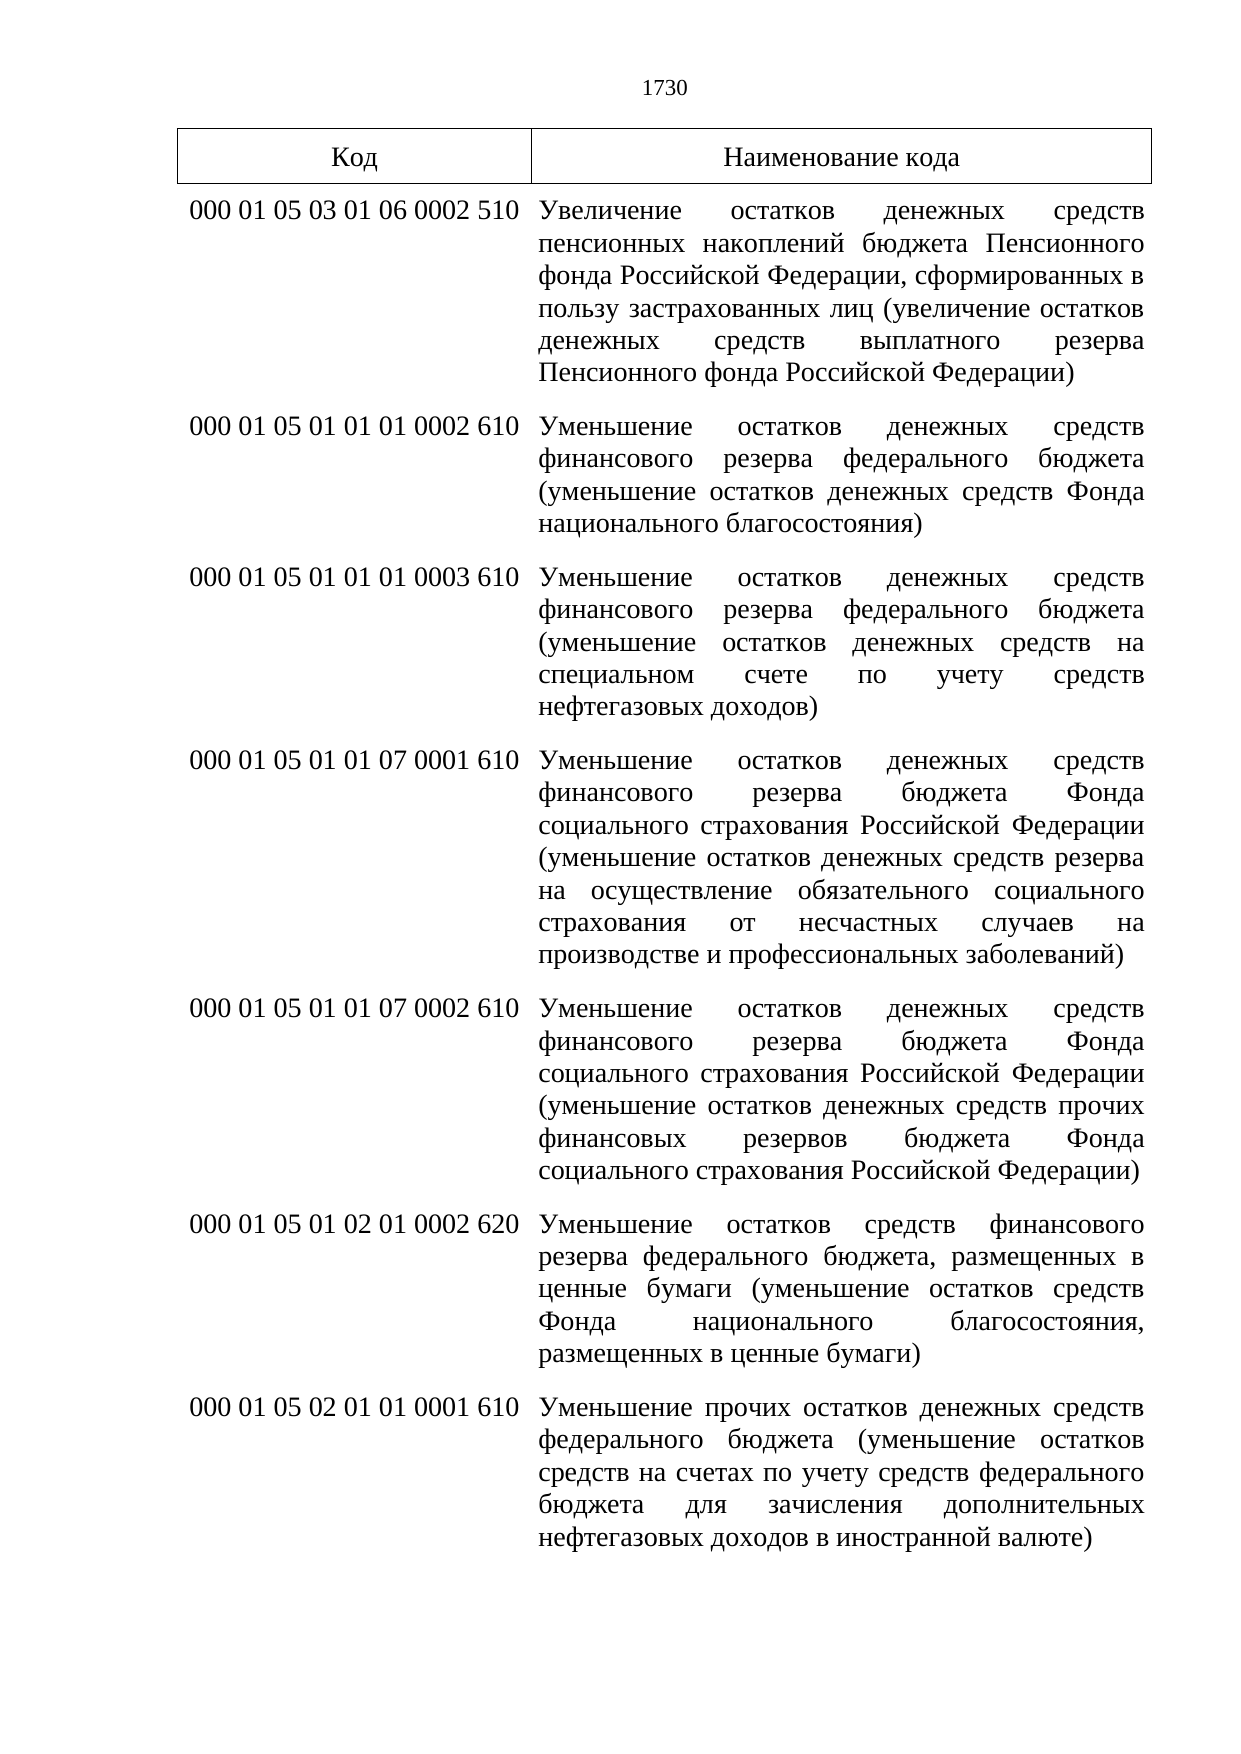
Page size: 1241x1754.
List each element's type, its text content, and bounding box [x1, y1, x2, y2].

table_cell 000 01 05 01 01 01 0003 610 [177, 549, 532, 732]
table_cell 000 01 05 01 01 07 0001 610 [177, 733, 532, 981]
table_cell 000 01 05 01 01 01 0002 610 [177, 399, 532, 549]
table_cell 000 01 05 01 01 07 0002 610 [177, 981, 532, 1196]
table_cell 000 01 05 02 01 01 0001 610 [177, 1379, 532, 1563]
table_header Наименование кода [532, 129, 1151, 183]
table_cell Уменьшение прочих остатков денежных средств федерального бюджета (уменьшение остатков средств на счетах по учету средств федерального бюджета для зачисления дополнительных нефтегазовых доходов в иностранной валюте) [532, 1379, 1152, 1563]
table_cell Уменьшение остатков денежных средств финансового резерва федерального бюджета (уменьшение остатков денежных средств на специальном счете по учету средств нефтегазовых доходов) [532, 549, 1152, 732]
table_cell 000 01 05 01 02 01 0002 620 [177, 1196, 532, 1379]
table_cell Уменьшение остатков денежных средств финансового резерва федерального бюджета (уменьшение остатков денежных средств Фонда национального благосостояния) [532, 399, 1152, 549]
table_cell Уменьшение остатков денежных средств финансового резерва бюджета Фонда социального страхования Российской Федерации (уменьшение остатков денежных средств резерва на осуществление обязательного социального страхования от несчастных случаев на производстве и профессиональных заболеваний) [532, 733, 1152, 981]
table_header Код [178, 129, 531, 183]
table_cell 000 01 05 03 01 06 0002 510 [177, 184, 532, 398]
table_cell Увеличение остатков денежных средств пенсионных накоплений бюджета Пенсионного фонда Российской Федерации, сформированных в пользу застрахованных лиц (увеличение остатков денежных средств выплатного резерва Пенсионного фонда Российской Федерации) [532, 184, 1152, 398]
table_cell Уменьшение остатков средств финансового резерва федерального бюджета, размещенных в ценные бумаги (уменьшение остатков средств Фонда национального благосостояния, размещенных в ценные бумаги) [532, 1196, 1152, 1379]
table_cell Уменьшение остатков денежных средств финансового резерва бюджета Фонда социального страхования Российской Федерации (уменьшение остатков денежных средств прочих финансовых резервов бюджета Фонда социального страхования Российской Федерации) [532, 981, 1152, 1196]
